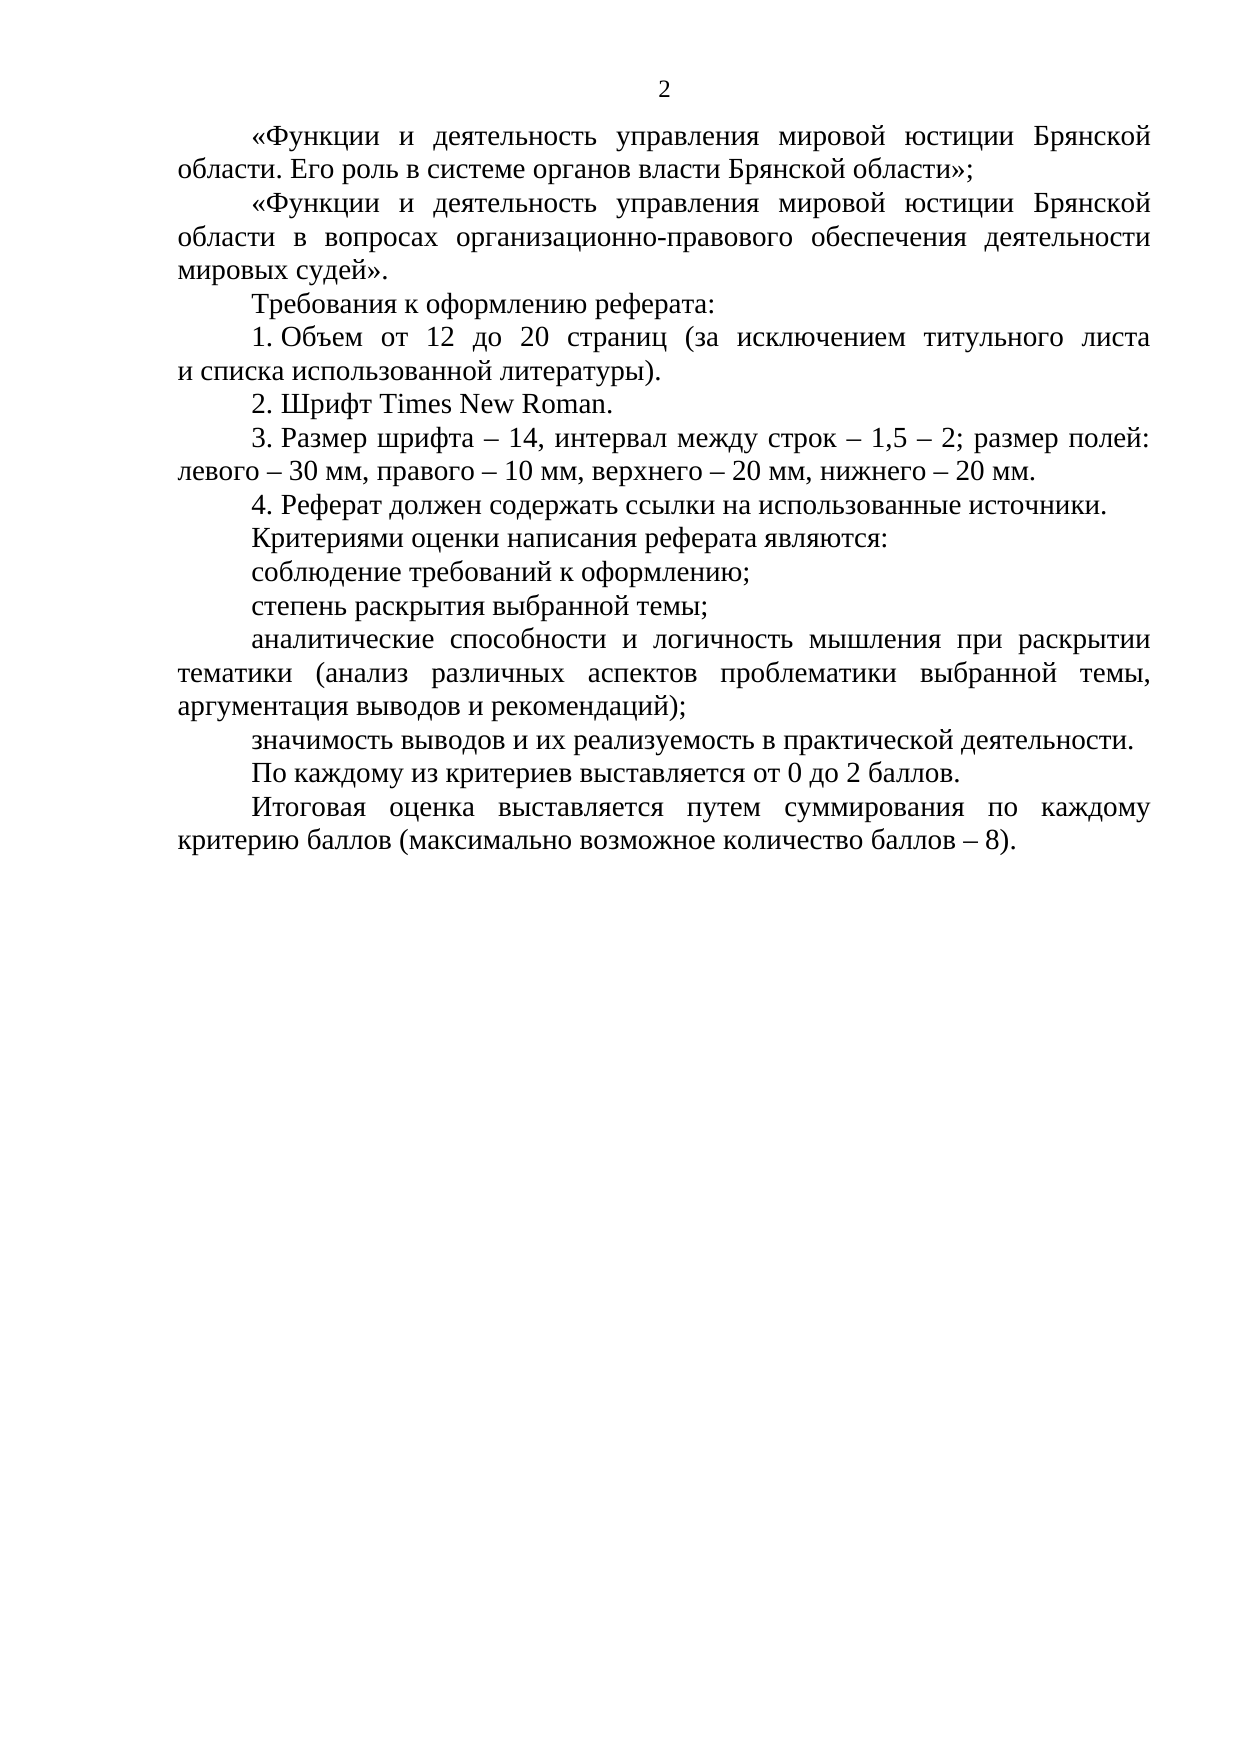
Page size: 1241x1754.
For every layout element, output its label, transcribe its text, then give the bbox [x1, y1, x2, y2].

text соблюдение требований к оформлению; [177, 554, 1152, 588]
text значимость выводов и их реализуемость в практической деятельности. [177, 722, 1152, 755]
text 1. Объем от 12 до 20 страниц (за исключением титульного листа и списка использованной литературы). [177, 319, 1152, 386]
text 4. Реферат должен содержать ссылки на использованные источники. [177, 487, 1152, 521]
text Критериями оценки написания реферата являются: [177, 521, 1152, 554]
text аналитические способности и логичность мышления при раскрытии тематики (анализ различных аспектов проблематики выбранной темы, аргументация выводов и рекомендаций); [177, 621, 1152, 722]
text «Функции и деятельность управления мировой юстиции Брянской области. Его роль в системе органов власти Брянской области»; [177, 118, 1152, 185]
text Итоговая оценка выставляется путем суммирования по каждому критерию баллов (максимально возможное количество баллов – 8). [177, 789, 1152, 856]
text «Функции и деятельность управления мировой юстиции Брянской области в вопросах организационно-правового обеспечения деятельности мировых судей». [177, 185, 1152, 286]
text степень раскрытия выбранной темы; [177, 588, 1152, 621]
text 3. Размер шрифта – 14, интервал между строк – 1,5 – 2; размер полей: левого – 30 мм, правого – 10 мм, верхнего – 20 мм, нижнего – 20 мм. [177, 420, 1152, 487]
text По каждому из критериев выставляется от 0 до 2 баллов. [177, 755, 1152, 789]
text Требования к оформлению реферата: [177, 286, 1152, 319]
text 2. Шрифт Times New Roman. [177, 386, 1152, 420]
